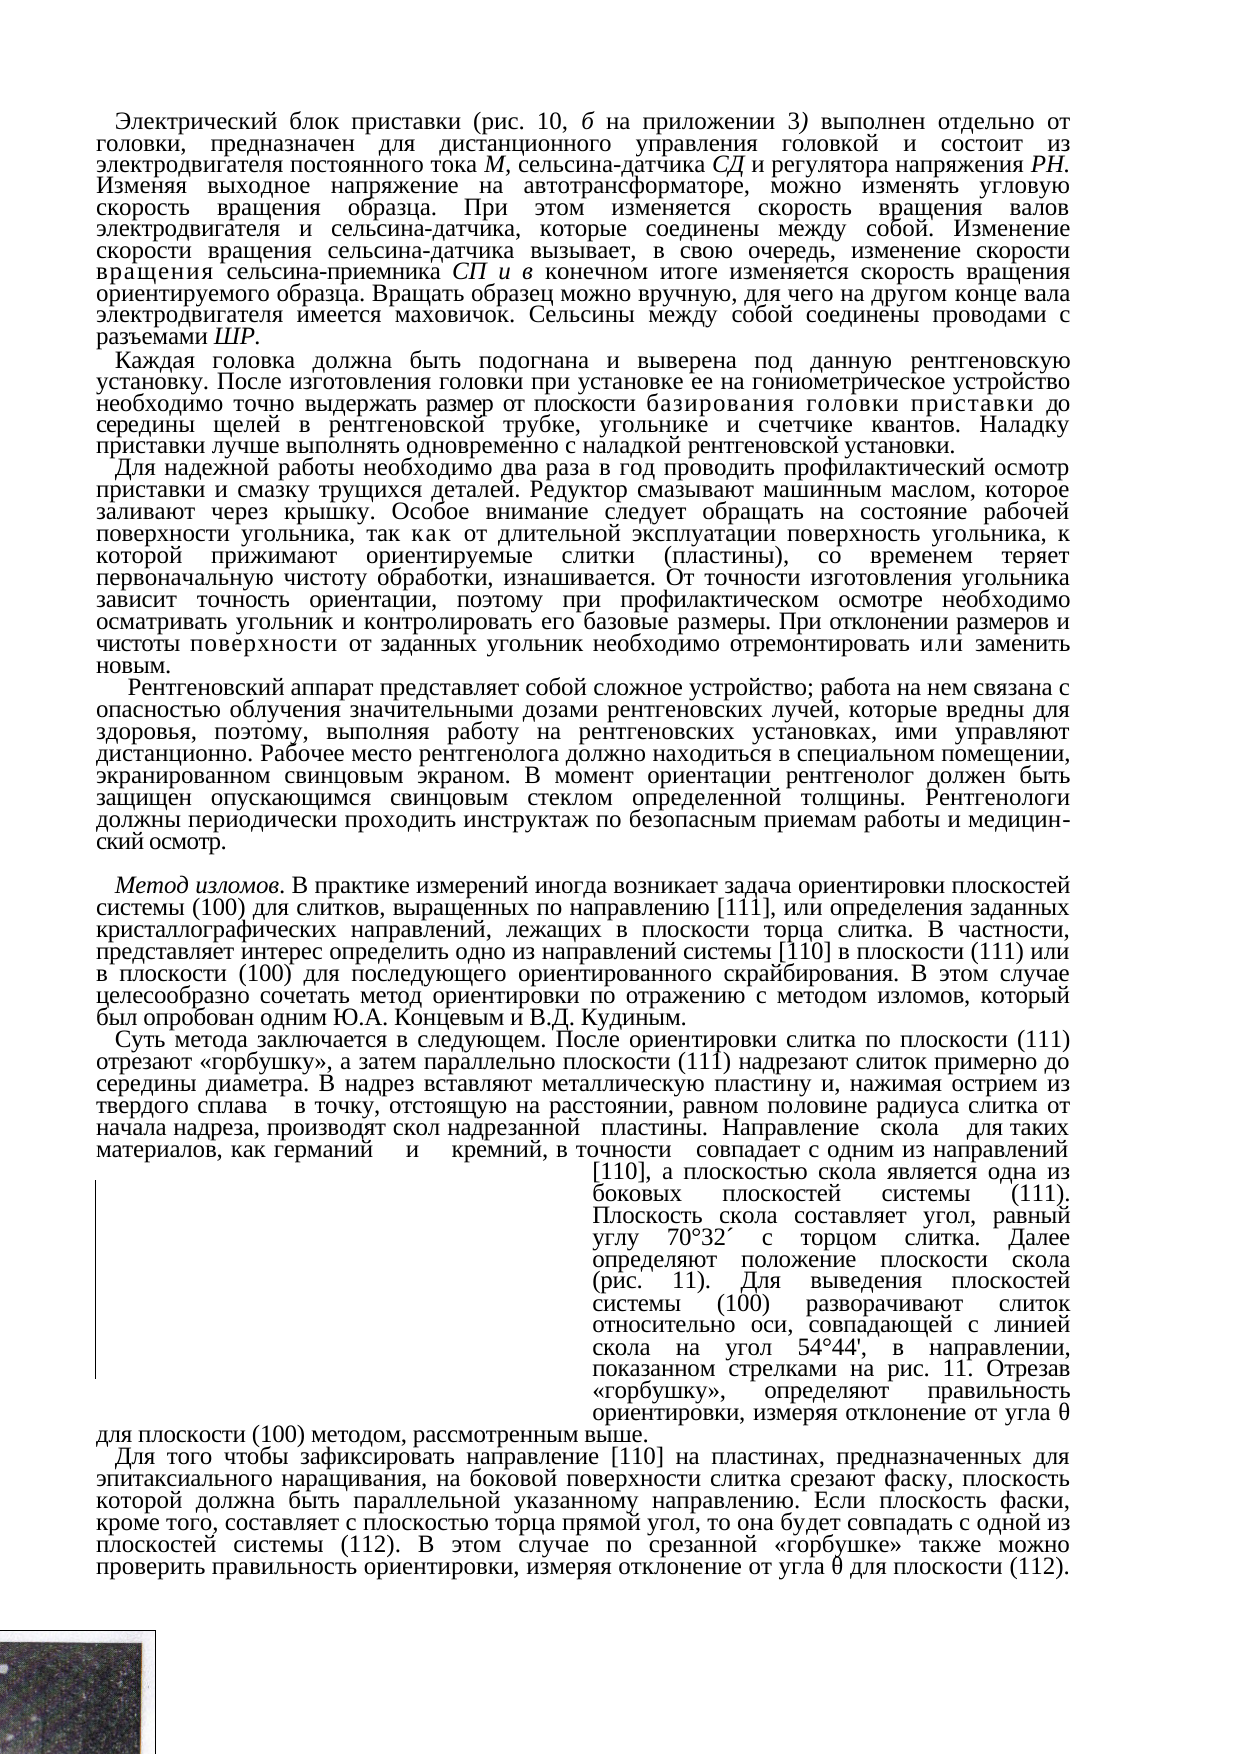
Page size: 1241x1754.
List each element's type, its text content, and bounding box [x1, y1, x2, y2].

text Рентгеновский аппарат представляет собой сложное устройство; работа на нем связана с опасностью облучения значительными дозами рентгеновских лучей, которые вредны для здоровья, поэтому, выполняя работу на рентгеновских установках, ими управляют дистанционно. Рабочее место рентгенолога должно находиться в специальном помещении, экранированном свинцовым экраном. В момент ориентации рентгенолог должен быть защищен опускающимся свинцовым стеклом определенной толщины. Рентгенологи должны периодически проходить инструктаж по безопасным приемам работы и медицинский осмотр. [96, 678, 1070, 854]
text Для надежной работы необходимо два раза в год проводить профилактический осмотр приставки и смазку трущихся деталей. Редуктор смазывают машинным маслом, которое заливают через крышку. Особое внимание следует обращать на состояние рабочей поверхности угольника, так как от длительной эксплуатации поверхность угольника, к которой прижимают ориентируемые слитки (пластины), со временем теряет первоначальную чистоту обработки, изнашивается. От точности изготовления угольника зависит точность ориентации, поэтому при профилактическом осмотре необходимо осматривать угольник и контролировать его базовые размеры. При отклонении размеров и чистоты поверхности от заданных угольник необходимо отремонтировать или заменить новым. [96, 458, 1070, 678]
text Метод изломов. В практике измерений иногда возникает задача ориентировки плоскостей системы (100) для слитков, выращенных по направлению [111], или определения заданных кристаллографических направлений, лежащих в плоскости торца слитка. В частности, представляет интерес определить одно из направлений системы [110] в плоскости (111) или в плоскости (100) для последующего ориентированного скрайбирования. В этом случае целесообразно сочетать метод ориентировки по отражению с методом изломов, который был опробован одним Ю.А. Концевым и В.Д. Кудиным. [96, 876, 1070, 1030]
text Каждая головка должна быть подогнана и выверена под данную рентгеновскую установку. После изготовления головки при установке ее на гониометрическое устройство необходимо точно выдержать размер от плоскости базирования головки приставки до середины щелей в рентгеновской трубке, угольнике и счетчике квантов. Наладку приставки лучше выполнять одновременно с наладкой рентгеновской установки. [96, 351, 1070, 458]
text Электрический блок приставки (рис. 10, б на приложении 3) выполнен отдельно от головки, предназначен для дистанционного управления головкой и состоит из электродвигателя постоянного тока М, сельсина-датчика СД и регулятора напряжения РН. Изменяя выходное напряжение на автотрансформаторе, можно изменять угловую скорость вращения образца. При этом изменяется скорость вращения валов электродвигателя и сельсина-датчика, которые соединены между собой. Изменение скорости вращения сельсина-датчика вызывает, в свою очередь, изменение скорости вращения сельсина-приемника СП и в конечном итоге изменяется скорость вращения ориентируемого образца. Вращать образец можно вручную, для чего на другом конце вала электродвигателя имеется маховичок. Сельсины между собой соединены проводами с разъемами ШР. [96, 112, 1070, 348]
text Суть метода заключается в следующем. После ориентировки слитка по плоскости (111) отрезают «горбушку», а затем параллельно плоскости (111) надрезают слиток примерно до середины диаметра. В надрез вставляют металлическую пластину и, нажимая острием из твердого сплава в точку, отстоящую на расстоянии, равном половине радиуса слитка от начала надреза, производят скол надрезанной пластины. Направление скола для таких материалов, как германий и кремний, в точности совпадает с одним из направлений [110], а плоскостью скола является одна из боковых плоскостей системы (111). Плоскость скола составляет угол, равный углу 70°32´ с торцом слитка. Далее определяют положение плоскости скола (рис. 11). Для выведения плоскостей системы (100) разворачивают слиток относительно оси, совпадающей с линией скола на угол 54°44', в направлении, показанном стрелками на рис. 11. Отрезав «горбушку», определяют правильность ориентировки, измеряя отклонение от угла θ для плоскости (100) методом, рассмотренным выше. [96, 1030, 1070, 1447]
picture [0, 1631, 155, 1754]
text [96, 1447, 1070, 1579]
